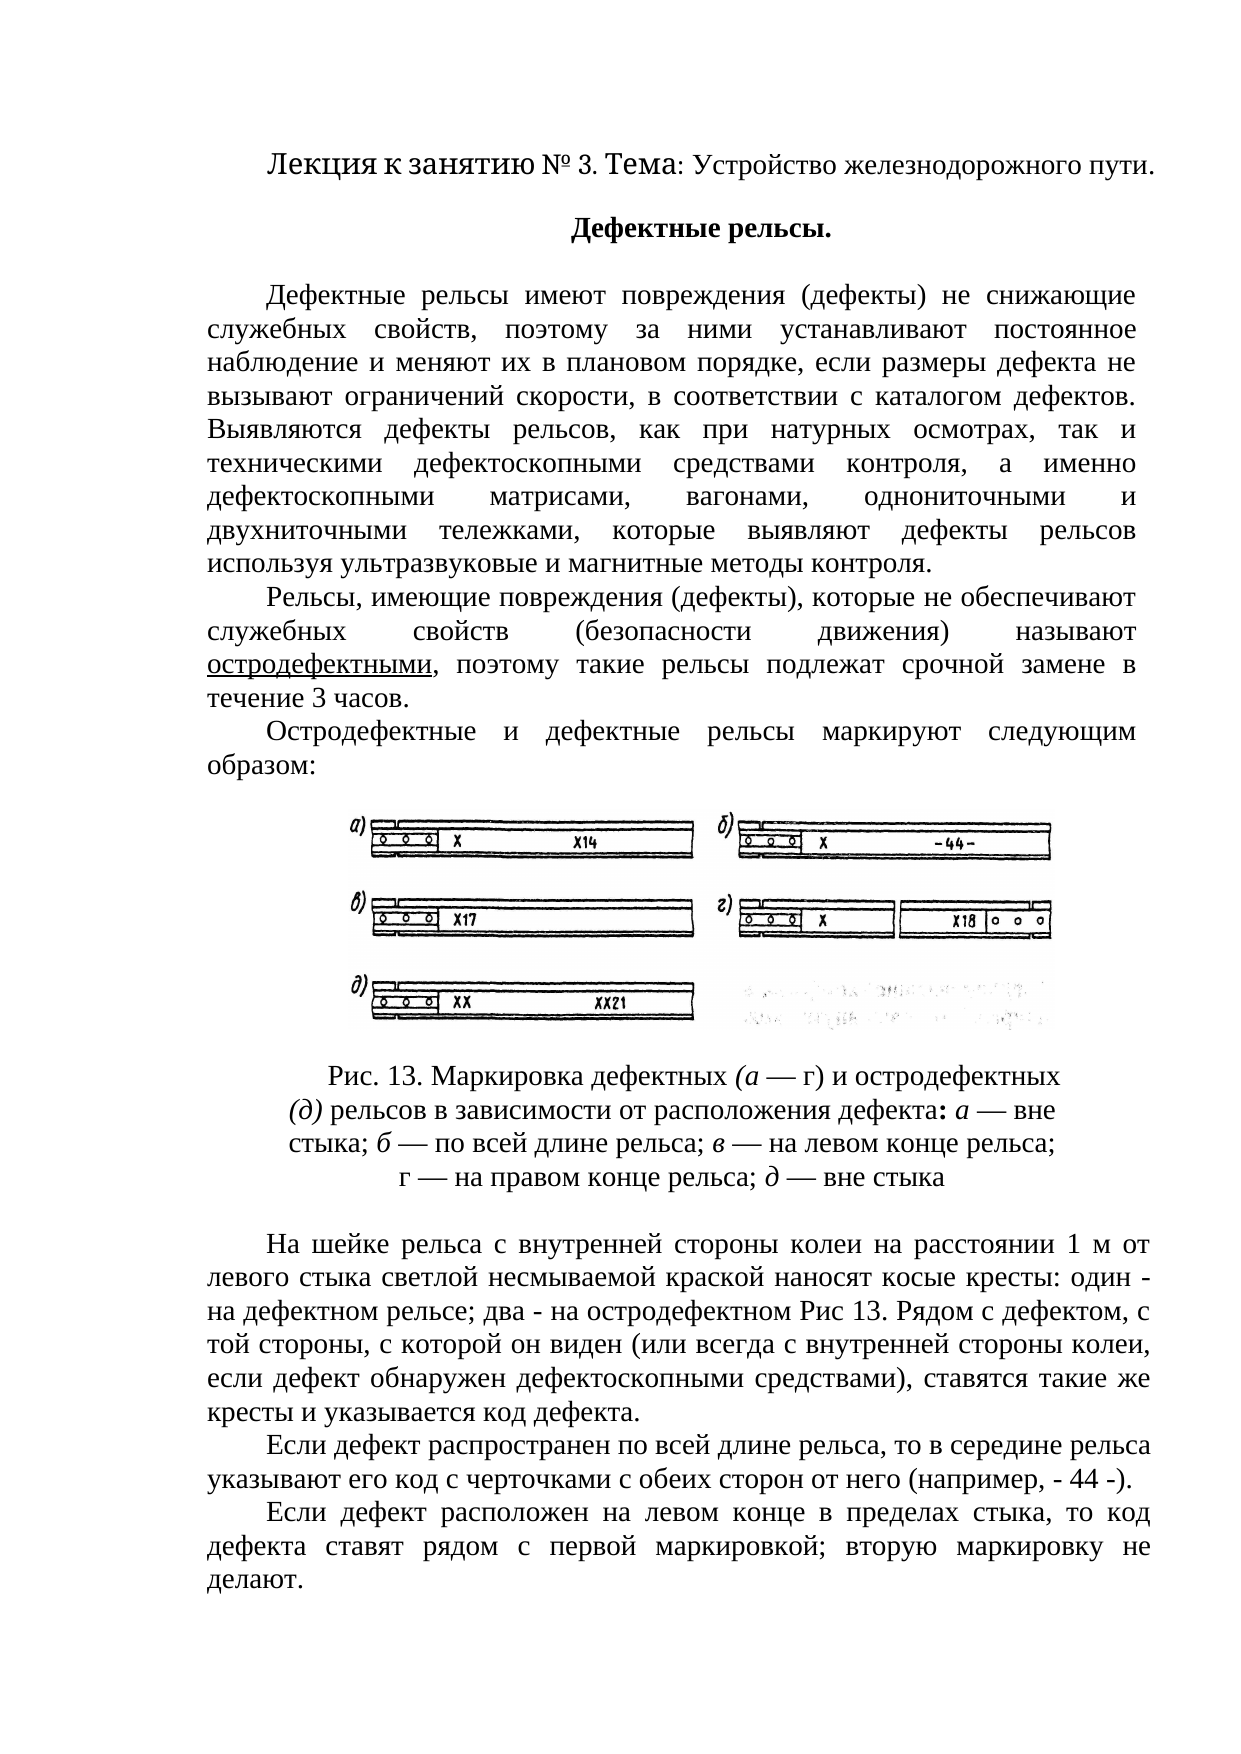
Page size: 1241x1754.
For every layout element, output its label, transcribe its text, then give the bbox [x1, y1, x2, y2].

text Рис. 13. Маркировка дефектных (а — г) и остродефектных (д) рельсов в зависимости от расположения дефекта: а — вне стыка; б — по всей длине рельса; в — на левом конце рельса; г — на правом конце рельса; д — вне стыка [281, 1058, 1063, 1192]
text Дефектные рельсы имеют повреждения (дефекты) не снижающие служебных свойств, поэтому за ними устанавливают постоянное наблюдение и меняют их в плановом порядке, если размеры дефекта не вызывают ограничений скорости, в соответствии с каталогом дефектов. Выявляются дефекты рельсов, как при натурных осмотрах, так и техническими дефектоскопными средствами контроля, а именно дефектоскопными матрисами, вагонами, однониточными и двухниточными тележками, которые выявляют дефекты рельсов используя ультразвуковые и магнитные методы контроля. [207, 277, 1137, 579]
picture [347, 809, 1056, 1030]
text На шейке рельса с внутренней стороны колеи на расстоянии от левого стыка светлой несмываемой краской наносят косые кресты: один - на дефектном рельсе; два - на остродефектном Рис 13. Рядом с дефектом, с той стороны, с которой он виден (или всегда с внутренней стороны колеи, если дефект обнаружен дефектоскопными средствами), ставятся такие же кресты и указывается код дефекта. [207, 1226, 1152, 1427]
text Если дефект распространен по всей длине рельса, то в середине рельса указывают его код с черточками с обеих сторон от него (например, - 44 -). [207, 1427, 1152, 1494]
text Остродефектные и дефектные рельсы маркируют следующим образом: [207, 713, 1137, 780]
text Рельсы, имеющие повреждения (дефекты), которые не обеспечивают служебных свойств (безопасности движения) называют остродефектными, поэтому такие рельсы подлежат срочной замене в течение 3 часов. [207, 579, 1137, 713]
text Дефектные рельсы. [177, 210, 1152, 244]
subtitle Лекция к занятию № 3. Тема: Устройство железнодорожного пути. [177, 147, 1240, 181]
text Если дефект расположен на левом конце в пределах стыка, то код дефекта ставят рядом с первой маркировкой; вторую маркировку не делают. [207, 1494, 1152, 1595]
